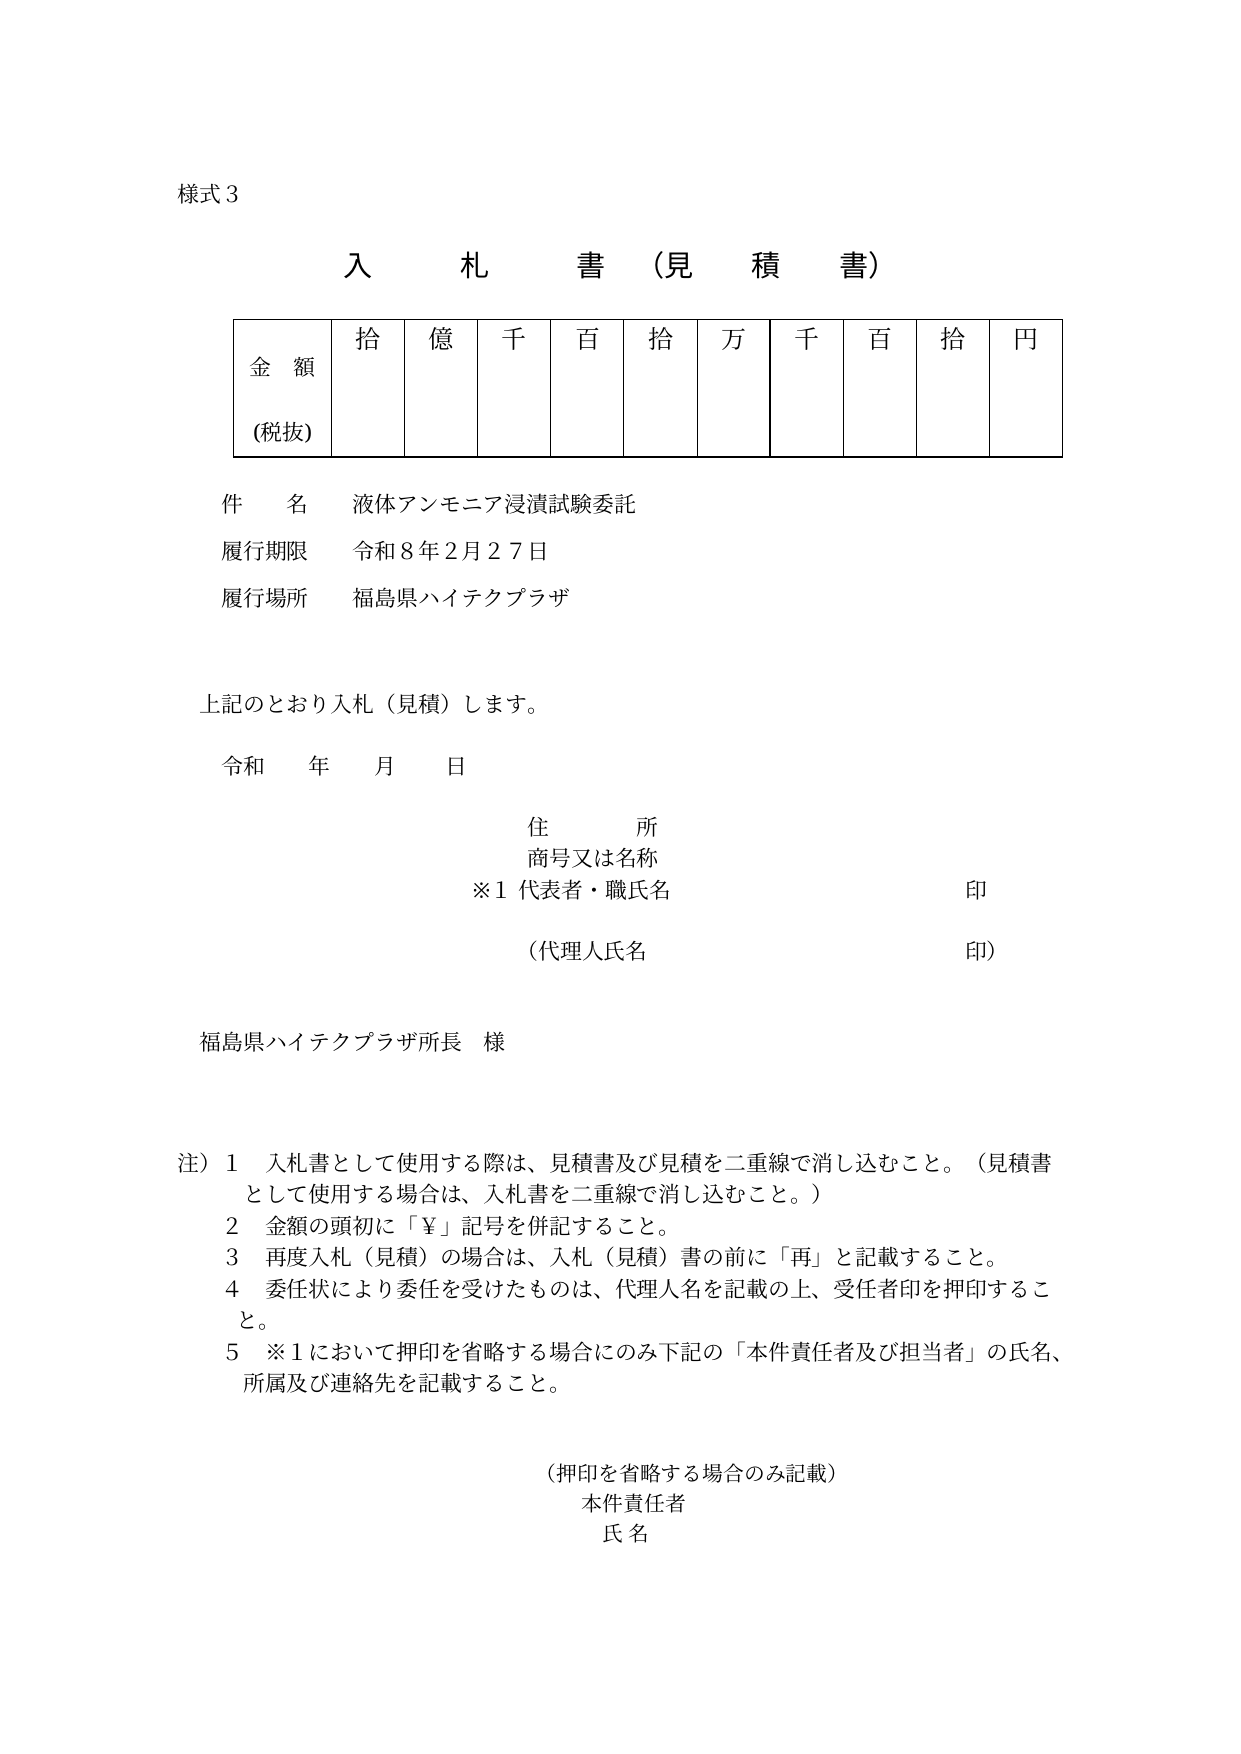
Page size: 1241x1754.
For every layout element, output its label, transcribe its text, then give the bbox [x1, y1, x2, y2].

table_header 百 [844, 320, 916, 456]
text 入 札 書 （見 積 書） [177, 243, 1063, 285]
text 本件責任者 [265, 1487, 1063, 1517]
text 注）１ 入札書として使用する際は、見積書及び見積を二重線で消し込むこと。（見積書として使用する場合は、入札書を二重線で消し込むこと。） [177, 1146, 1063, 1209]
table_header 万 [698, 320, 769, 456]
text 氏 名 [265, 1517, 1063, 1547]
text 商号又は名称 [527, 842, 1063, 873]
text 福島県ハイテクプラザ所長 様 [177, 1025, 1063, 1057]
table_header 拾 [917, 320, 989, 456]
text ２ 金額の頭初に「￥」記号を併記すること。 [221, 1209, 1063, 1241]
table_header 億 [405, 320, 477, 456]
text 令和 年 月 日 [177, 749, 1063, 780]
text 履行期限 令和８年２月２７日 [177, 534, 1063, 566]
text （押印を省略する場合のみ記載） [265, 1457, 1063, 1487]
text ５ ※１において押印を省略する場合にのみ下記の「本件責任者及び担当者」の氏名、所属及び連絡先を記載すること。 [221, 1335, 1063, 1398]
table_header 拾 [332, 320, 404, 456]
table_header 拾 [624, 320, 697, 456]
text 件 名 液体アンモニア浸漬試験委託 [221, 487, 1063, 519]
table_header 千 [478, 320, 550, 456]
table_header 円 [990, 320, 1062, 456]
text ※１ 代表者・職氏名 印 [440, 873, 1063, 904]
text 住 所 [440, 810, 1063, 842]
text ３ 再度入札（見積）の場合は、入札（見積）書の前に「再」と記載すること。 [221, 1241, 1063, 1272]
text 履行場所 福島県ハイテクプラザ [177, 582, 1063, 613]
text （代理人氏名 印） [440, 934, 1063, 966]
table_header 金 額 (税抜) [234, 320, 331, 456]
text 上記のとおり入札（見積）します。 [177, 688, 1063, 719]
table_header 千 [771, 320, 843, 456]
text 様式３ [177, 177, 1063, 209]
text ４ 委任状により委任を受けたものは、代理人名を記載の上、受任者印を押印すること。 [177, 1272, 1063, 1335]
table_header 百 [551, 320, 623, 456]
